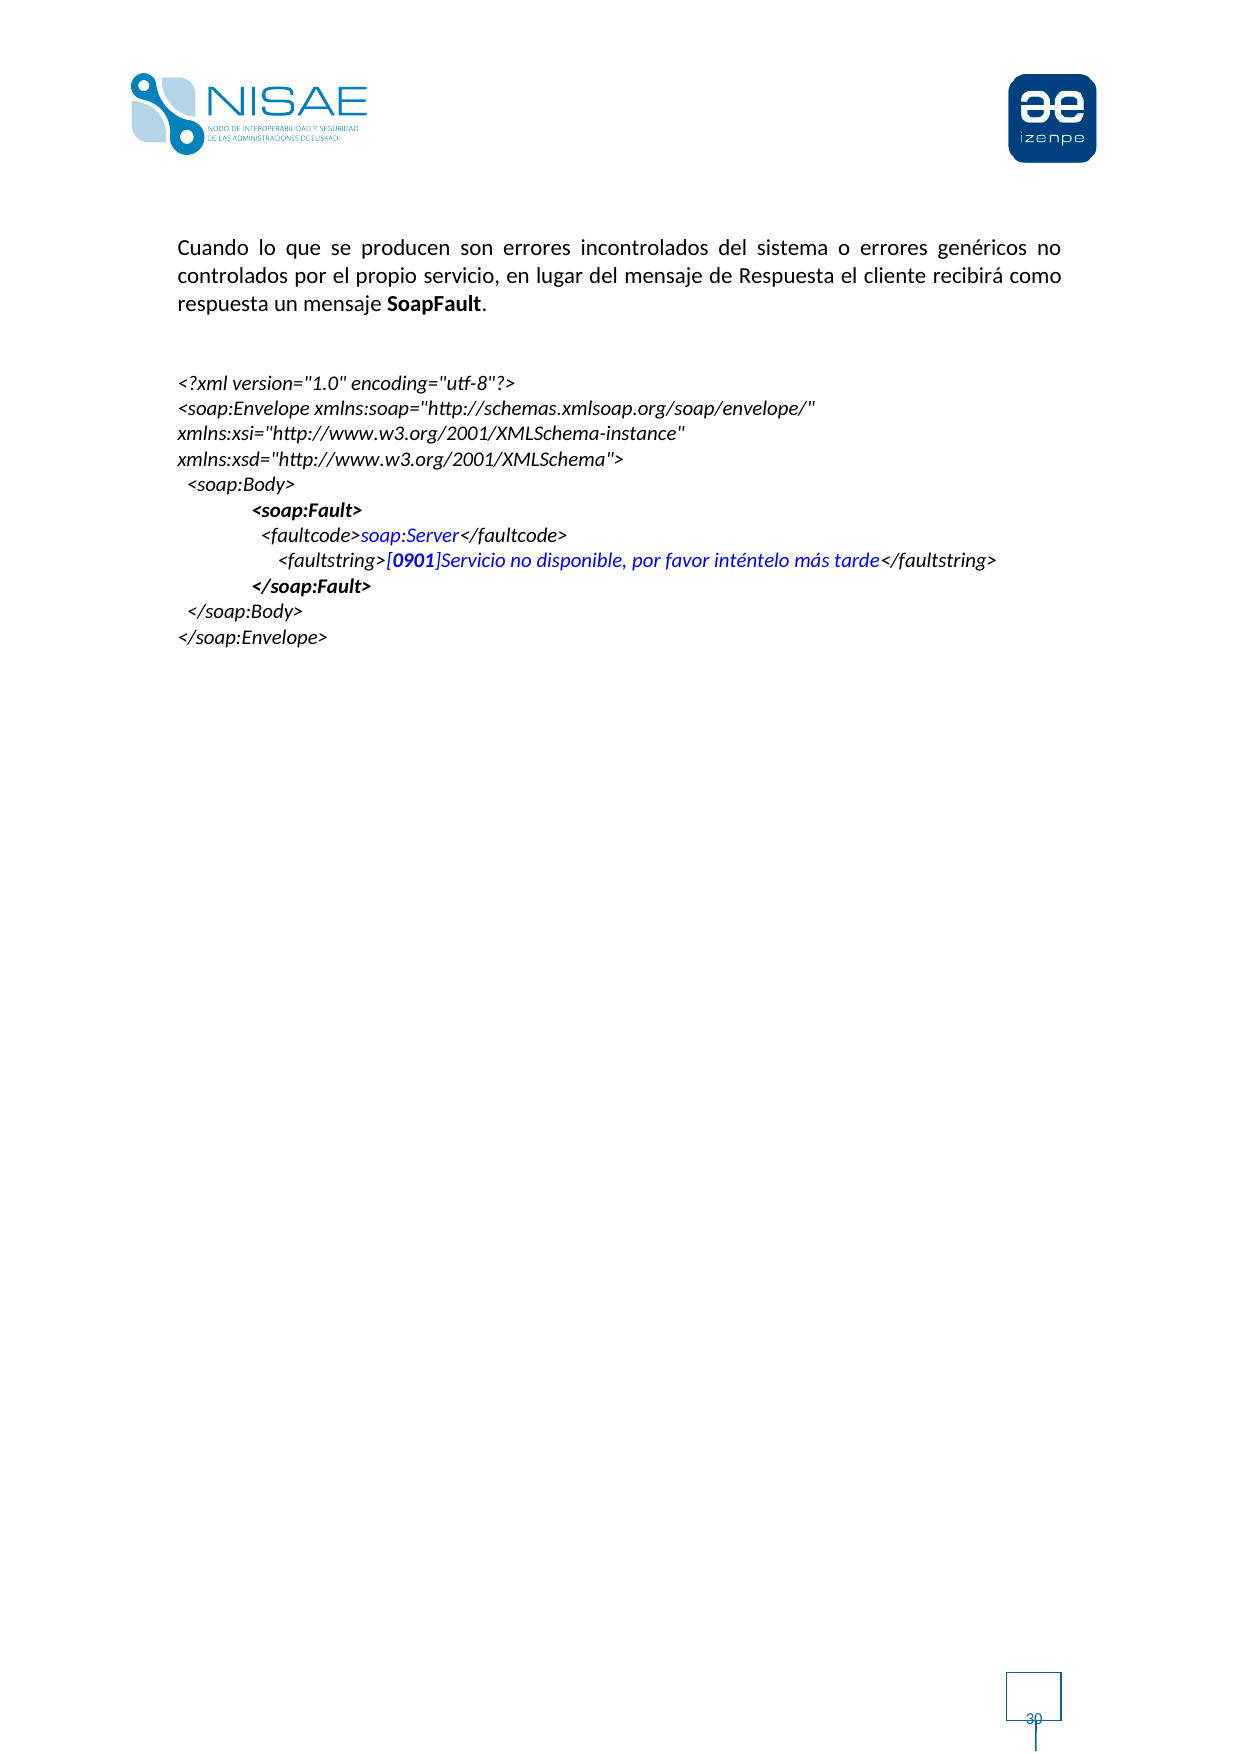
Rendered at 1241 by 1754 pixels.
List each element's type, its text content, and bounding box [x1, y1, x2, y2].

picture [1007, 74, 1097, 163]
text <soap:Envelope xmlns:soap="http://schemas.xmlsoap.org/soap/envelope/" xmlns:xsi="http://www.w3.org/2001/XMLSchema-instance" xmlns:xsd="http://www.w3.org/2001/XMLSchema"> [177, 395, 1063, 471]
text <soap:Body> [177, 471, 1063, 497]
text <?xml version="1.0" encoding="utf-8"?> [177, 370, 1063, 395]
picture [118, 73, 180, 155]
text Cuando lo que se producen son errores incontrolados del sistema o errores genéricos no controlados por el propio servicio, en lugar del mensaje de Respuesta el cliente recibirá como respuesta un mensaje SoapFault. [177, 233, 1063, 317]
text <faultstring>[0901]Servicio no disponible, por favor inténtelo más tarde</faultstring> [277, 548, 1063, 573]
text </soap:Fault> [177, 573, 1063, 598]
picture [139, 81, 148, 90]
text <faultcode>soap:Server</faultcode> [177, 522, 1063, 548]
text </soap:Body> [177, 598, 1063, 624]
picture [181, 131, 193, 143]
text </soap:Envelope> [177, 624, 1063, 649]
picture [149, 73, 386, 155]
text <soap:Fault> [177, 497, 1063, 522]
